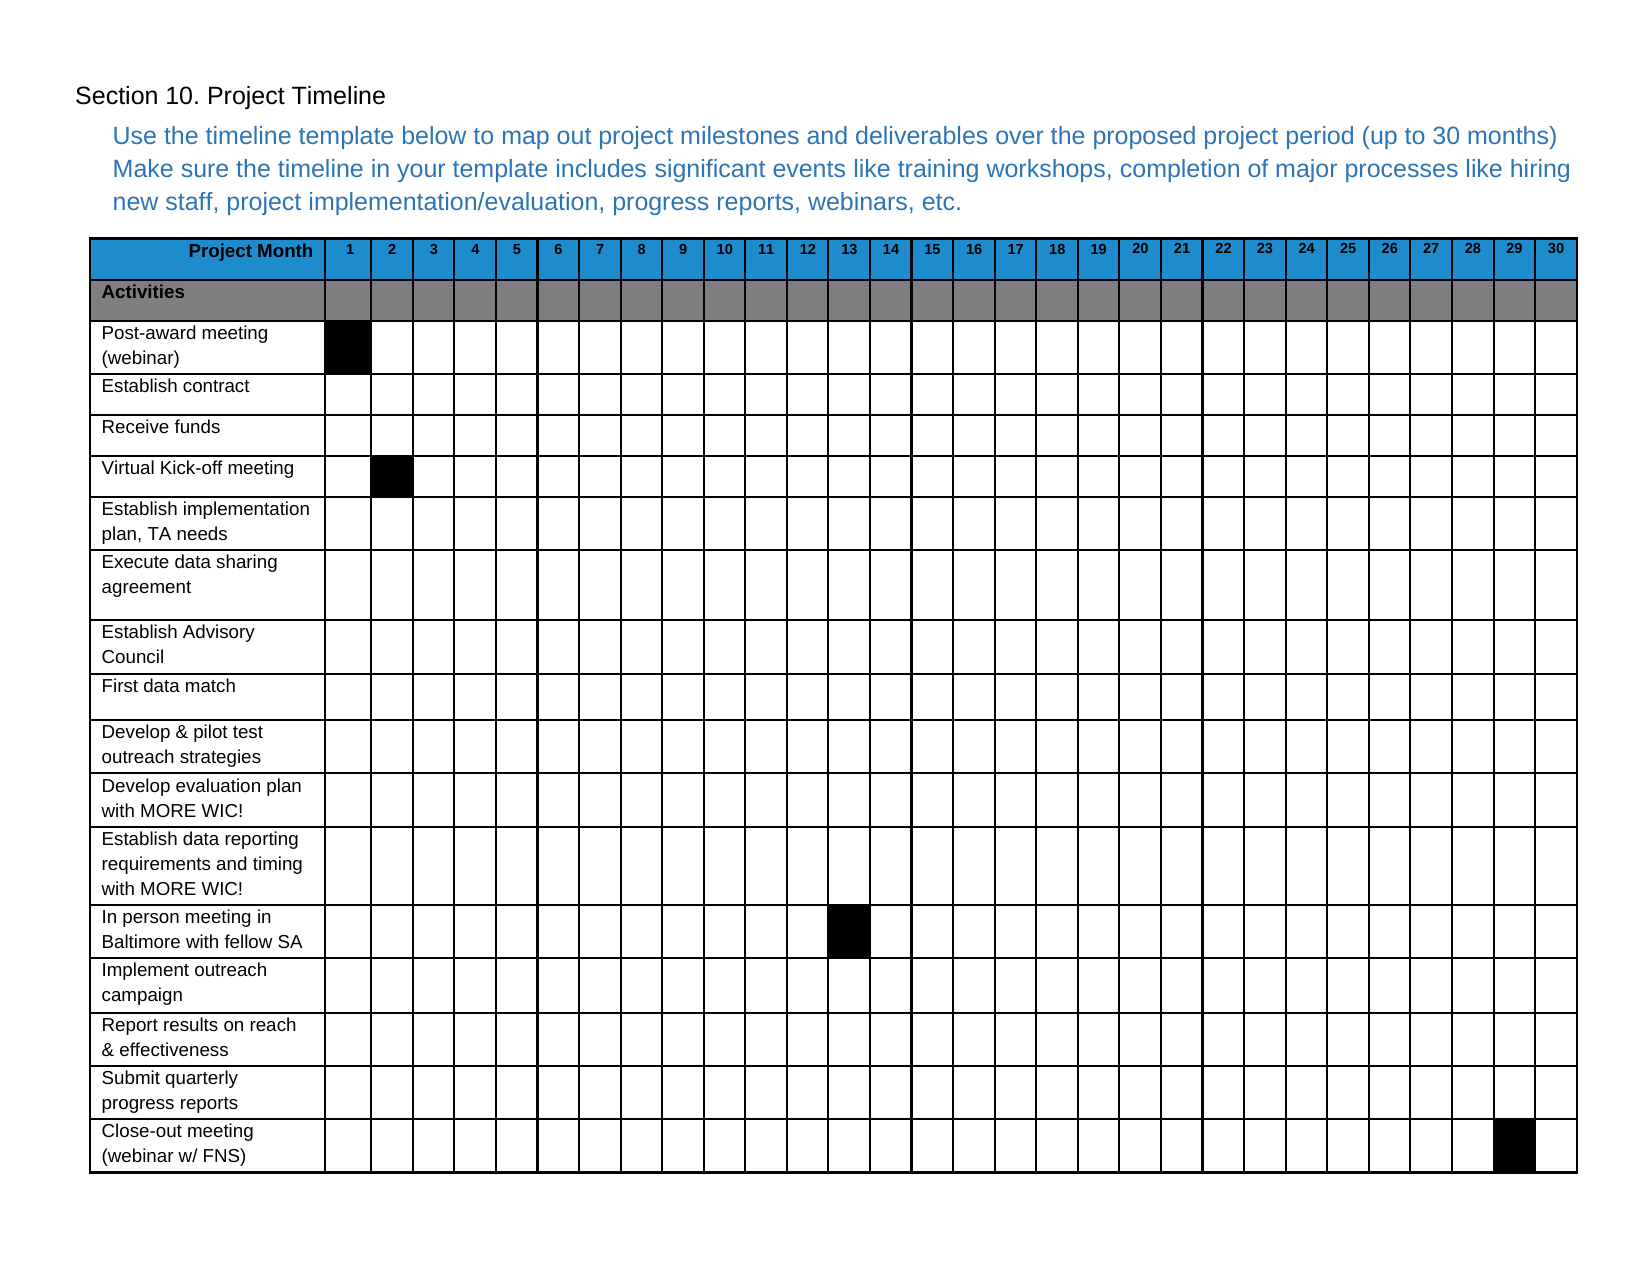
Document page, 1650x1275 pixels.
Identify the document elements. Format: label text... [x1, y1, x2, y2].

table_cell [829, 1014, 869, 1065]
table_cell [455, 906, 495, 957]
table_cell [788, 1120, 827, 1171]
table_cell [455, 1120, 495, 1171]
table_cell [1162, 621, 1201, 672]
table_cell [372, 416, 412, 455]
table_cell [1411, 416, 1451, 455]
table_cell [455, 1067, 495, 1118]
table_cell [705, 621, 744, 672]
table_cell [1411, 906, 1451, 957]
table_header 9 [663, 240, 703, 279]
table_cell [1162, 457, 1201, 496]
table_cell [954, 1067, 994, 1118]
table_header 2 [372, 240, 412, 279]
table_cell [871, 551, 910, 619]
table_cell [1370, 281, 1409, 320]
table_cell [746, 1014, 786, 1065]
table_cell [829, 721, 869, 772]
table_cell [996, 375, 1035, 414]
table_cell [1037, 1120, 1077, 1171]
table_cell [1495, 551, 1534, 619]
table_cell Receive funds [91, 416, 324, 455]
table_cell [705, 774, 744, 826]
table_cell [913, 416, 952, 455]
table_cell [1079, 675, 1118, 719]
table_cell [663, 457, 703, 496]
table_cell [497, 1067, 536, 1118]
table_cell [1370, 906, 1409, 957]
table_cell [1079, 906, 1118, 957]
table_cell [1245, 1120, 1285, 1171]
table_cell [788, 906, 827, 957]
table_cell [954, 375, 994, 414]
table_cell [1204, 774, 1243, 826]
table_cell [1204, 1067, 1243, 1118]
table_cell First data match [91, 675, 324, 719]
table_cell [326, 1014, 370, 1065]
table_cell [497, 281, 536, 320]
table_cell [829, 906, 869, 957]
table_cell [829, 498, 869, 549]
table_header 6 [539, 240, 578, 279]
table_cell [326, 906, 370, 957]
table_cell [996, 1120, 1035, 1171]
table_cell [705, 1014, 744, 1065]
table_cell [829, 774, 869, 826]
table_cell [1287, 1014, 1326, 1065]
table_cell [1536, 416, 1576, 455]
table_cell [580, 675, 620, 719]
table_cell [1120, 906, 1160, 957]
table_cell [326, 416, 370, 455]
table_header 22 [1204, 240, 1243, 279]
table_cell [1536, 498, 1576, 549]
table_cell [497, 457, 536, 496]
table_cell [996, 828, 1035, 904]
table_cell [663, 1120, 703, 1171]
table_header 19 [1079, 240, 1118, 279]
table_cell [1536, 457, 1576, 496]
table_cell [1328, 906, 1368, 957]
table_cell [788, 551, 827, 619]
table_header 26 [1370, 240, 1409, 279]
table_cell [829, 375, 869, 414]
table_cell [1120, 281, 1160, 320]
table_cell [829, 551, 869, 619]
table_cell [1079, 774, 1118, 826]
table_cell [746, 375, 786, 414]
table_cell [326, 551, 370, 619]
table_cell [1037, 1067, 1077, 1118]
table_cell [1495, 281, 1534, 320]
table_cell [1370, 1014, 1409, 1065]
table_cell [1370, 828, 1409, 904]
table_cell [414, 375, 453, 414]
table_cell [1037, 375, 1077, 414]
table_cell [1120, 675, 1160, 719]
table_cell [1328, 375, 1368, 414]
table_cell [1245, 1014, 1285, 1065]
table_cell [1411, 498, 1451, 549]
table_cell [455, 675, 495, 719]
table_cell [1495, 457, 1534, 496]
table_cell [539, 959, 578, 1012]
table_cell [580, 375, 620, 414]
table_cell [414, 675, 453, 719]
table_cell [580, 721, 620, 772]
table_cell [788, 498, 827, 549]
table_cell [788, 416, 827, 455]
table_cell [705, 1120, 744, 1171]
table_cell [1453, 498, 1493, 549]
table_cell [372, 1014, 412, 1065]
table_cell [326, 1067, 370, 1118]
table_header 24 [1287, 240, 1326, 279]
table_cell [1370, 322, 1409, 373]
table_cell [1287, 1120, 1326, 1171]
table_cell [829, 457, 869, 496]
table_cell [1495, 774, 1534, 826]
table_cell [372, 721, 412, 772]
table_cell [1120, 828, 1160, 904]
table_cell [1037, 416, 1077, 455]
table_cell [1245, 959, 1285, 1012]
table_cell Develop evaluation plan with MORE WIC! [91, 774, 324, 826]
table_cell [539, 1067, 578, 1118]
table_cell [1162, 959, 1201, 1012]
table_cell [414, 1014, 453, 1065]
table_cell [414, 906, 453, 957]
table_cell [954, 906, 994, 957]
table_cell [1037, 498, 1077, 549]
table_cell [539, 281, 578, 320]
table_cell [1245, 828, 1285, 904]
table_cell [913, 721, 952, 772]
table_cell [414, 416, 453, 455]
table_cell [1162, 416, 1201, 455]
table_header 4 [455, 240, 495, 279]
table_cell [996, 416, 1035, 455]
table_cell [663, 375, 703, 414]
table_cell [414, 959, 453, 1012]
table_cell [788, 675, 827, 719]
table_cell [1204, 675, 1243, 719]
table_cell [954, 457, 994, 496]
table_cell [1120, 551, 1160, 619]
table_cell [1495, 1120, 1534, 1171]
table_cell [1495, 498, 1534, 549]
table_cell [788, 828, 827, 904]
table_cell [414, 828, 453, 904]
table_cell [1120, 774, 1160, 826]
table_cell [1453, 675, 1493, 719]
table_cell Establish data reporting requirements and timing with MORE WIC! [91, 828, 324, 904]
table_cell [1370, 1120, 1409, 1171]
table_cell [913, 675, 952, 719]
table_cell [1453, 457, 1493, 496]
table_cell [913, 621, 952, 672]
table_cell [954, 281, 994, 320]
table_cell [788, 457, 827, 496]
table_cell [1287, 281, 1326, 320]
table_cell [829, 621, 869, 672]
table_cell Establish Advisory Council [91, 621, 324, 672]
table_cell [788, 1014, 827, 1065]
table_cell [1495, 416, 1534, 455]
table_cell [580, 416, 620, 455]
table_cell [622, 906, 661, 957]
table_cell [372, 281, 412, 320]
table_cell [1370, 959, 1409, 1012]
table_cell [326, 675, 370, 719]
table_cell [746, 721, 786, 772]
table_cell [497, 551, 536, 619]
table_cell [871, 281, 910, 320]
table_cell [829, 675, 869, 719]
table_cell [1411, 1067, 1451, 1118]
table_cell [996, 1067, 1035, 1118]
table_cell [497, 621, 536, 672]
table_cell [1120, 1014, 1160, 1065]
table_cell [455, 281, 495, 320]
table_cell [1370, 498, 1409, 549]
table_cell [414, 281, 453, 320]
table_cell [1328, 959, 1368, 1012]
table_cell [622, 375, 661, 414]
table_cell [1162, 1014, 1201, 1065]
table_cell [326, 828, 370, 904]
table_cell [539, 675, 578, 719]
table_cell [1453, 1067, 1493, 1118]
table_cell [580, 774, 620, 826]
table_cell [746, 675, 786, 719]
table_cell [663, 721, 703, 772]
table_cell [996, 774, 1035, 826]
table_cell [372, 551, 412, 619]
table_cell [1287, 322, 1326, 373]
table_cell [954, 721, 994, 772]
table_header 12 [788, 240, 827, 279]
table_cell [1245, 1067, 1285, 1118]
table_cell [705, 457, 744, 496]
table_cell [871, 675, 910, 719]
table_cell [1370, 416, 1409, 455]
table_cell [1037, 774, 1077, 826]
table_cell [871, 1014, 910, 1065]
table_cell [1204, 551, 1243, 619]
table_cell [746, 551, 786, 619]
table_cell [497, 774, 536, 826]
table_cell [372, 1120, 412, 1171]
table_header 14 [871, 240, 910, 279]
table_cell [1245, 375, 1285, 414]
table_cell [871, 498, 910, 549]
table_cell [913, 551, 952, 619]
table_cell [580, 498, 620, 549]
table_cell [1162, 551, 1201, 619]
table_cell [455, 416, 495, 455]
table_cell [954, 828, 994, 904]
table_cell Report results on reach & effectiveness [91, 1014, 324, 1065]
table_cell [1370, 675, 1409, 719]
table_cell [705, 281, 744, 320]
table_cell [1204, 1120, 1243, 1171]
table_cell [913, 906, 952, 957]
table_cell [580, 828, 620, 904]
table_cell [1453, 774, 1493, 826]
table_cell [1162, 1067, 1201, 1118]
table_cell [497, 721, 536, 772]
table_cell [1162, 828, 1201, 904]
table_cell [663, 675, 703, 719]
table_cell [1037, 281, 1077, 320]
table_cell [1453, 375, 1493, 414]
table_cell [1162, 1120, 1201, 1171]
table_cell Close-out meeting (webinar w/ FNS) [91, 1120, 324, 1171]
table_cell [455, 457, 495, 496]
table_cell [1370, 457, 1409, 496]
table_cell [746, 621, 786, 672]
table_cell [1204, 621, 1243, 672]
table_cell [1370, 1067, 1409, 1118]
subtitle Section 10. Project Timeline [75, 81, 1575, 110]
table_cell [1287, 721, 1326, 772]
table_header 17 [996, 240, 1035, 279]
table_cell [1079, 457, 1118, 496]
table_cell [326, 322, 370, 373]
table_cell [1287, 375, 1326, 414]
table_cell [539, 721, 578, 772]
table_cell [1453, 1120, 1493, 1171]
table_cell [622, 551, 661, 619]
table_cell [1411, 551, 1451, 619]
table_cell [622, 1067, 661, 1118]
table_cell [1245, 498, 1285, 549]
table_cell [1370, 375, 1409, 414]
table_cell [455, 621, 495, 672]
table_cell [663, 1067, 703, 1118]
table_cell [326, 457, 370, 496]
table_cell [1287, 906, 1326, 957]
table_cell [746, 457, 786, 496]
table_cell [913, 322, 952, 373]
table_cell [829, 322, 869, 373]
table_cell [663, 959, 703, 1012]
table_cell [1536, 621, 1576, 672]
table_cell [1536, 1014, 1576, 1065]
table_cell [1411, 1014, 1451, 1065]
table_cell [788, 959, 827, 1012]
table_header 18 [1037, 240, 1077, 279]
table_cell [455, 1014, 495, 1065]
table_cell [539, 774, 578, 826]
table_cell [1245, 906, 1285, 957]
table_cell [497, 322, 536, 373]
table_cell [1204, 906, 1243, 957]
table_cell [1495, 828, 1534, 904]
table_cell [622, 1120, 661, 1171]
table_cell [1453, 1014, 1493, 1065]
table_cell [1245, 322, 1285, 373]
table_cell [1411, 621, 1451, 672]
table_cell [1204, 416, 1243, 455]
table_cell [1162, 322, 1201, 373]
table_cell [829, 1120, 869, 1171]
table_cell [1204, 721, 1243, 772]
table_cell [1079, 322, 1118, 373]
table_cell [539, 828, 578, 904]
table_cell [539, 416, 578, 455]
table_cell [326, 1120, 370, 1171]
table_cell [1204, 375, 1243, 414]
table_cell [1204, 498, 1243, 549]
table_cell [1495, 1014, 1534, 1065]
table_cell Virtual Kick-off meeting [91, 457, 324, 496]
table_cell [1453, 416, 1493, 455]
table_header 25 [1328, 240, 1368, 279]
table_cell [913, 281, 952, 320]
table_cell [913, 828, 952, 904]
table_cell [871, 322, 910, 373]
table_cell [913, 1120, 952, 1171]
table_cell [913, 1067, 952, 1118]
table_cell [954, 322, 994, 373]
table_cell [954, 1120, 994, 1171]
table_cell [1162, 498, 1201, 549]
table_header 1 [326, 240, 370, 279]
table_cell [913, 774, 952, 826]
table_cell [1536, 551, 1576, 619]
table_cell [1245, 721, 1285, 772]
table_cell [622, 498, 661, 549]
table_cell [871, 457, 910, 496]
table_cell [1453, 721, 1493, 772]
table_cell [1495, 621, 1534, 672]
table_header 27 [1411, 240, 1451, 279]
table_cell [1370, 551, 1409, 619]
table_cell [326, 959, 370, 1012]
table_cell [1120, 959, 1160, 1012]
table_cell [1287, 774, 1326, 826]
table_cell [996, 457, 1035, 496]
table_cell [663, 828, 703, 904]
table_cell [1536, 906, 1576, 957]
table_cell [1495, 675, 1534, 719]
table_cell [1079, 1120, 1118, 1171]
table_cell [622, 457, 661, 496]
table_cell [622, 959, 661, 1012]
table_cell [580, 621, 620, 672]
table_cell [326, 498, 370, 549]
table_header 7 [580, 240, 620, 279]
table_cell Execute data sharing agreement [91, 551, 324, 619]
table_cell [1328, 774, 1368, 826]
table_cell [1495, 322, 1534, 373]
table_cell [1411, 675, 1451, 719]
table_header 11 [746, 240, 786, 279]
table_cell [871, 416, 910, 455]
table_header 28 [1453, 240, 1493, 279]
table_cell [497, 828, 536, 904]
table_header 5 [497, 240, 536, 279]
table_cell [1120, 416, 1160, 455]
table_cell [1536, 1067, 1576, 1118]
table_cell [1328, 416, 1368, 455]
table_cell [1162, 906, 1201, 957]
table_cell [954, 774, 994, 826]
table_cell [1411, 375, 1451, 414]
table_cell [1204, 828, 1243, 904]
table_cell Implement outreach campaign [91, 959, 324, 1012]
table_cell [1495, 721, 1534, 772]
table_header 15 [913, 240, 952, 279]
table_cell [788, 621, 827, 672]
table_cell [1411, 828, 1451, 904]
table_cell [580, 1014, 620, 1065]
table_cell [372, 457, 412, 496]
table_cell Establish contract [91, 375, 324, 414]
table_cell [1079, 1014, 1118, 1065]
table_cell [1328, 1014, 1368, 1065]
table_cell [705, 721, 744, 772]
table_cell [788, 281, 827, 320]
table_cell [1162, 721, 1201, 772]
table_cell [1287, 828, 1326, 904]
table_cell [497, 375, 536, 414]
table_cell [1536, 828, 1576, 904]
table_cell [829, 416, 869, 455]
table_cell [871, 906, 910, 957]
table_cell [1536, 721, 1576, 772]
table_cell [1328, 281, 1368, 320]
table_cell [705, 551, 744, 619]
table_cell [580, 322, 620, 373]
table_cell [1328, 1067, 1368, 1118]
table_cell [954, 959, 994, 1012]
table_cell [1037, 621, 1077, 672]
table_cell [1453, 959, 1493, 1012]
table_cell [539, 1120, 578, 1171]
table_cell [622, 774, 661, 826]
table_cell [1120, 375, 1160, 414]
table_cell [954, 498, 994, 549]
table_cell [372, 621, 412, 672]
table_cell [1204, 281, 1243, 320]
table_cell [1328, 457, 1368, 496]
table_cell [497, 1120, 536, 1171]
table_cell [580, 1067, 620, 1118]
table_cell [788, 721, 827, 772]
table_cell [1037, 1014, 1077, 1065]
table_cell [414, 621, 453, 672]
table_cell [1453, 906, 1493, 957]
table_cell [1245, 621, 1285, 672]
table_cell [1453, 281, 1493, 320]
table_cell [455, 721, 495, 772]
table_cell [954, 621, 994, 672]
table_cell [455, 498, 495, 549]
table_cell [1287, 959, 1326, 1012]
table_cell [372, 774, 412, 826]
table_cell [1495, 375, 1534, 414]
table_cell [414, 457, 453, 496]
table_cell [1162, 281, 1201, 320]
table_cell [705, 906, 744, 957]
table_cell [663, 1014, 703, 1065]
table_cell [414, 721, 453, 772]
table_cell [705, 1067, 744, 1118]
table_cell [622, 675, 661, 719]
table_cell [871, 828, 910, 904]
table_cell Post-award meeting (webinar) [91, 322, 324, 373]
table_cell [913, 457, 952, 496]
table_header 29 [1495, 240, 1534, 279]
table_cell [705, 416, 744, 455]
table_cell [372, 906, 412, 957]
table_cell [455, 959, 495, 1012]
table_cell [372, 675, 412, 719]
table_cell [1411, 774, 1451, 826]
table_cell [1204, 1014, 1243, 1065]
table_cell [1120, 498, 1160, 549]
table_cell [663, 416, 703, 455]
table_cell [746, 774, 786, 826]
table_cell [996, 675, 1035, 719]
table_cell [539, 621, 578, 672]
table_cell [1328, 322, 1368, 373]
table_header 16 [954, 240, 994, 279]
table_cell [1120, 322, 1160, 373]
table_cell [663, 281, 703, 320]
table_cell [788, 1067, 827, 1118]
table_cell [497, 906, 536, 957]
table_cell [1287, 416, 1326, 455]
table_cell [580, 457, 620, 496]
table_cell [1079, 281, 1118, 320]
table_cell [1536, 375, 1576, 414]
table_cell [1120, 621, 1160, 672]
table_cell [414, 551, 453, 619]
table_cell [539, 322, 578, 373]
table_cell [455, 322, 495, 373]
table_cell [1536, 774, 1576, 826]
table_cell [1328, 828, 1368, 904]
table_cell [1328, 1120, 1368, 1171]
table_cell [1453, 828, 1493, 904]
table_cell [622, 281, 661, 320]
table_cell [871, 375, 910, 414]
table_header 3 [414, 240, 453, 279]
table_cell [1079, 416, 1118, 455]
table_cell [1411, 457, 1451, 496]
table_cell [1411, 721, 1451, 772]
table_cell [1328, 498, 1368, 549]
table_cell [1495, 906, 1534, 957]
table_cell [913, 498, 952, 549]
table_cell [996, 281, 1035, 320]
table_cell [1287, 675, 1326, 719]
table_cell [1037, 675, 1077, 719]
table_cell [1079, 375, 1118, 414]
table_cell [1037, 457, 1077, 496]
table_cell [1204, 322, 1243, 373]
table_cell [1495, 959, 1534, 1012]
table_cell [1037, 906, 1077, 957]
table_cell [1079, 721, 1118, 772]
table_cell [580, 281, 620, 320]
table_header 30 [1536, 240, 1576, 279]
table_cell [1037, 322, 1077, 373]
table_cell [1245, 416, 1285, 455]
text Use the timeline template below to map out project milestones and deliverables over the proposed project period (up to 30 months) Make sure the timeline in your template includes significant events like training workshops, completion of major processes like hiring new staff, project implementation/evaluation, progress reports, webinars, etc. [112, 121, 1575, 216]
table_cell [1287, 498, 1326, 549]
table_cell [326, 375, 370, 414]
table_cell [996, 906, 1035, 957]
table_cell [622, 721, 661, 772]
table_cell [1079, 551, 1118, 619]
table_cell [663, 906, 703, 957]
table_cell [1536, 281, 1576, 320]
table_cell [497, 959, 536, 1012]
table_cell [996, 1014, 1035, 1065]
table_cell [996, 959, 1035, 1012]
table_cell [871, 774, 910, 826]
table_cell [1328, 721, 1368, 772]
table_cell [1453, 551, 1493, 619]
table_cell [1287, 621, 1326, 672]
table_cell [788, 774, 827, 826]
table_cell [497, 498, 536, 549]
table_cell [1411, 281, 1451, 320]
table_cell [871, 621, 910, 672]
table_cell [1328, 675, 1368, 719]
table_cell [580, 906, 620, 957]
table_cell [871, 721, 910, 772]
table_cell [954, 1014, 994, 1065]
table_cell [1245, 774, 1285, 826]
table_cell [414, 322, 453, 373]
table_cell [1204, 457, 1243, 496]
table_cell [1120, 1067, 1160, 1118]
table_cell [1245, 675, 1285, 719]
table_cell [829, 281, 869, 320]
table_cell [746, 828, 786, 904]
table_header 13 [829, 240, 869, 279]
table_cell [372, 959, 412, 1012]
table_cell [746, 322, 786, 373]
table_header 20 [1120, 240, 1160, 279]
table_cell [1287, 457, 1326, 496]
table_cell [539, 457, 578, 496]
table_cell Submit quarterly progress reports [91, 1067, 324, 1118]
table_cell [871, 1120, 910, 1171]
table_cell [1120, 457, 1160, 496]
table_cell [539, 551, 578, 619]
table_cell [1079, 828, 1118, 904]
table_cell Develop & pilot test outreach strategies [91, 721, 324, 772]
table_cell [1245, 551, 1285, 619]
table_cell [913, 1014, 952, 1065]
table_cell [1079, 959, 1118, 1012]
table_cell [414, 498, 453, 549]
table_cell [1079, 621, 1118, 672]
table_cell [372, 828, 412, 904]
table_cell [1453, 322, 1493, 373]
table_cell [497, 1014, 536, 1065]
table_cell [326, 721, 370, 772]
table_cell [326, 281, 370, 320]
table_cell [996, 621, 1035, 672]
table_cell [372, 322, 412, 373]
table_cell [663, 551, 703, 619]
table_cell Activities [91, 281, 324, 320]
table_cell [1162, 774, 1201, 826]
table_cell [746, 416, 786, 455]
table_cell [1370, 621, 1409, 672]
table_cell [580, 1120, 620, 1171]
table_cell Establish implementation plan, TA needs [91, 498, 324, 549]
table_cell [746, 959, 786, 1012]
table_cell [1287, 551, 1326, 619]
table_cell [1204, 959, 1243, 1012]
table_cell [996, 322, 1035, 373]
table_cell [788, 375, 827, 414]
table_cell [1328, 551, 1368, 619]
table_cell [996, 721, 1035, 772]
table_cell [455, 375, 495, 414]
table_cell [1162, 675, 1201, 719]
table_cell [663, 322, 703, 373]
table_cell [455, 551, 495, 619]
table_cell [372, 498, 412, 549]
table_cell [414, 1067, 453, 1118]
table_header 21 [1162, 240, 1201, 279]
table_cell [372, 1067, 412, 1118]
table_cell [663, 498, 703, 549]
table_cell [455, 828, 495, 904]
table_cell [829, 1067, 869, 1118]
table_cell [705, 675, 744, 719]
table_cell [414, 774, 453, 826]
table_cell [372, 375, 412, 414]
table_cell [1245, 457, 1285, 496]
table_cell [996, 551, 1035, 619]
table_cell [829, 828, 869, 904]
table_cell [580, 959, 620, 1012]
table_cell [913, 959, 952, 1012]
table_cell [871, 1067, 910, 1118]
table_cell [1411, 322, 1451, 373]
table_cell [1287, 1067, 1326, 1118]
table_cell [326, 621, 370, 672]
table_cell [622, 1014, 661, 1065]
table_header Project Month [91, 240, 324, 279]
table_cell [954, 675, 994, 719]
table_cell [663, 621, 703, 672]
table_cell [871, 959, 910, 1012]
table_cell [829, 959, 869, 1012]
table_cell [705, 375, 744, 414]
table_cell [1536, 959, 1576, 1012]
table_cell [1245, 281, 1285, 320]
table_header 10 [705, 240, 744, 279]
table_cell [622, 828, 661, 904]
table_cell [1079, 498, 1118, 549]
table_cell [1079, 1067, 1118, 1118]
table_cell [622, 416, 661, 455]
table_cell [954, 551, 994, 619]
table_cell In person meeting in Baltimore with fellow SA [91, 906, 324, 957]
table_cell [1328, 621, 1368, 672]
table_cell [1037, 959, 1077, 1012]
table_cell [746, 498, 786, 549]
table_cell [705, 959, 744, 1012]
table_cell [746, 281, 786, 320]
table_cell [1370, 721, 1409, 772]
table_cell [746, 1067, 786, 1118]
table_cell [746, 906, 786, 957]
table_cell [539, 498, 578, 549]
table_cell [996, 498, 1035, 549]
table_cell [663, 774, 703, 826]
table_cell [1120, 721, 1160, 772]
table_cell [705, 828, 744, 904]
table_cell [913, 375, 952, 414]
table_cell [954, 416, 994, 455]
table_cell [1536, 675, 1576, 719]
table_cell [539, 906, 578, 957]
table_cell [539, 1014, 578, 1065]
table_cell [1037, 721, 1077, 772]
table_cell [1162, 375, 1201, 414]
table_cell [1411, 959, 1451, 1012]
table_cell [1037, 551, 1077, 619]
table_cell [1037, 828, 1077, 904]
table_cell [622, 322, 661, 373]
table_cell [622, 621, 661, 672]
table_cell [497, 416, 536, 455]
table_cell [326, 774, 370, 826]
table_cell [539, 375, 578, 414]
table_cell [1536, 1120, 1576, 1171]
table_cell [705, 498, 744, 549]
table_cell [705, 322, 744, 373]
table_cell [1411, 1120, 1451, 1171]
table_cell [580, 551, 620, 619]
table_cell [455, 774, 495, 826]
table_header 8 [622, 240, 661, 279]
table_cell [1120, 1120, 1160, 1171]
table_cell [497, 675, 536, 719]
table_header 23 [1245, 240, 1285, 279]
table_cell [1453, 621, 1493, 672]
table_cell [1536, 322, 1576, 373]
table_cell [1495, 1067, 1534, 1118]
table_cell [746, 1120, 786, 1171]
table_cell [1370, 774, 1409, 826]
table_cell [414, 1120, 453, 1171]
table_cell [788, 322, 827, 373]
